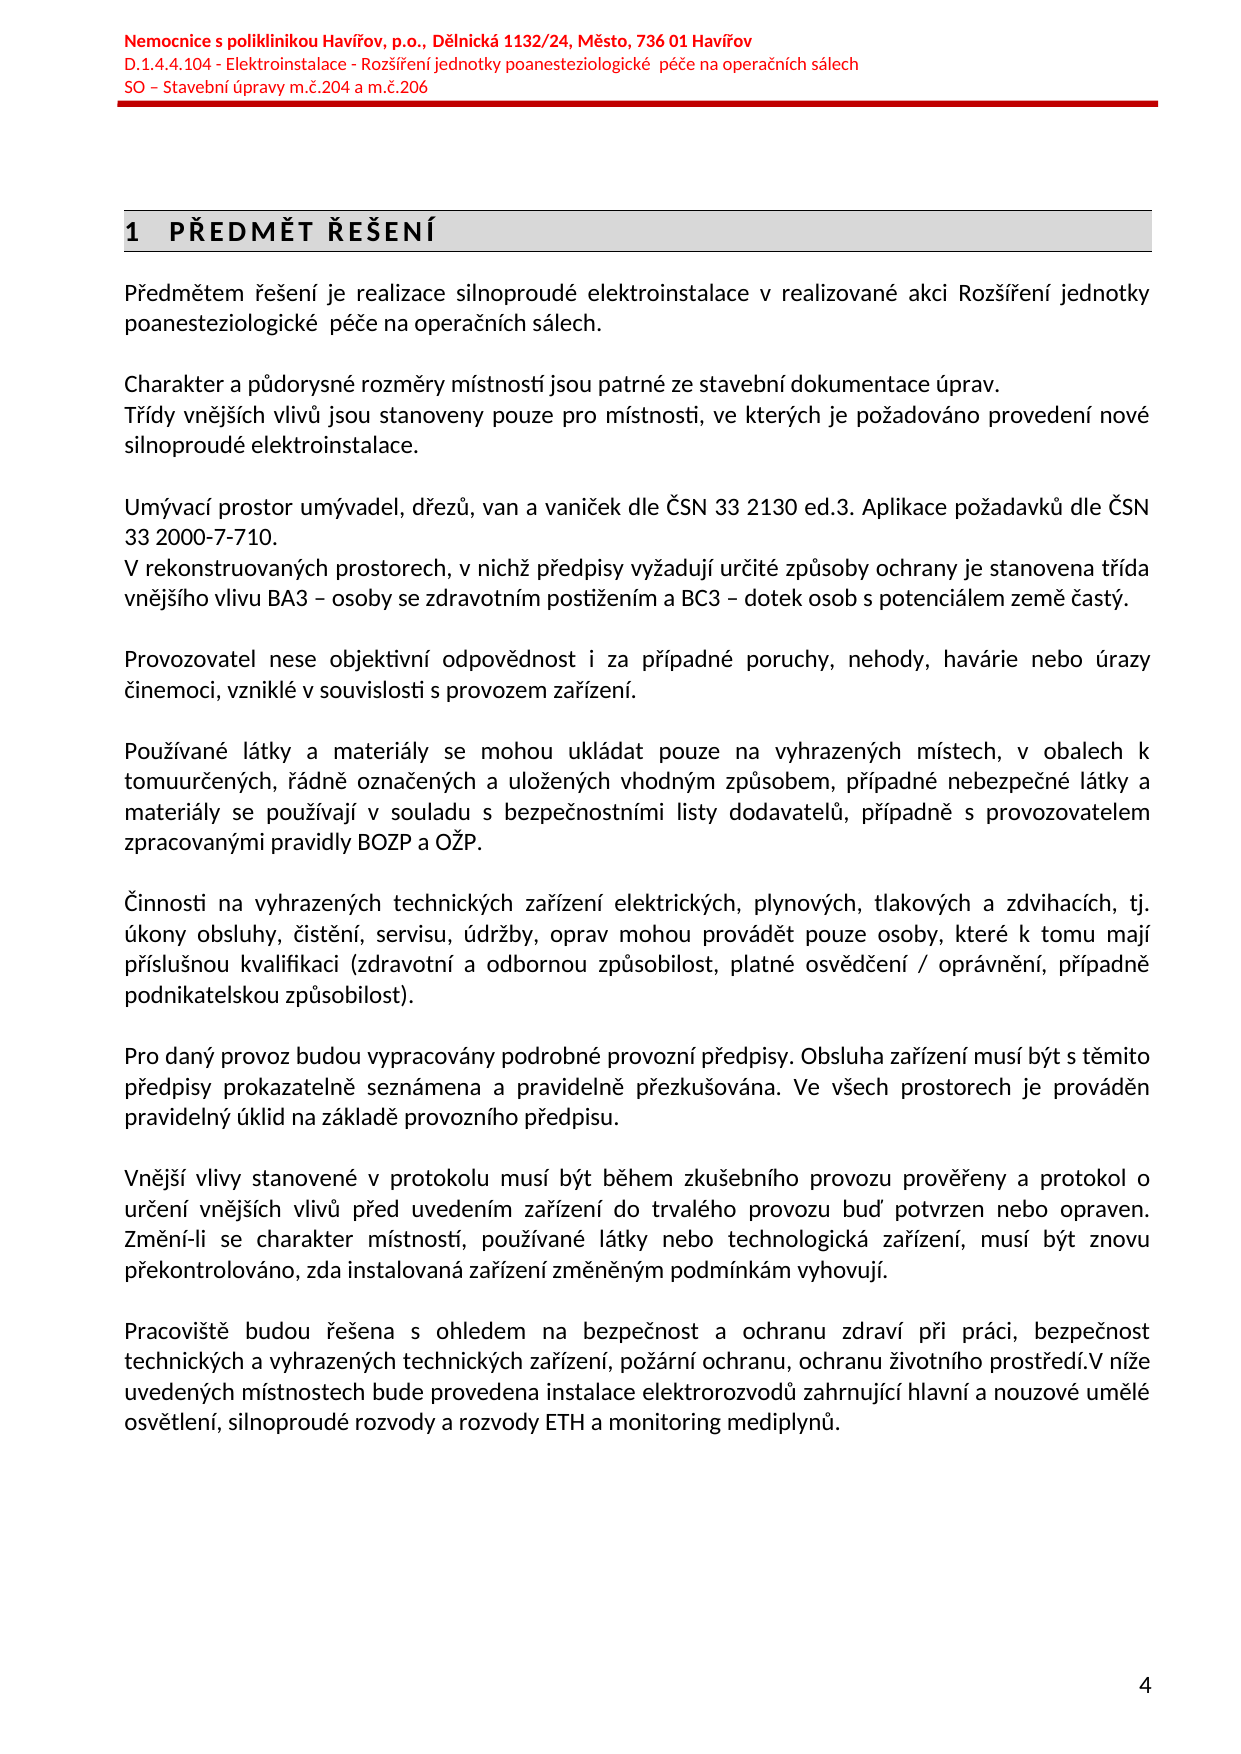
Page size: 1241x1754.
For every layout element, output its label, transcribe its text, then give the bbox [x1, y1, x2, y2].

text Předmětem řešení je realizace silnoproudé elektroinstalace v realizované akci Rozšíření jednotky poanesteziologické péče na operačních sálech. [124, 277, 1152, 338]
text Pracoviště budou řešena s ohledem na bezpečnost a ochranu zdraví při práci, bezpečnost technických a vyhrazených technických zařízení, požární ochranu, ochranu životního prostředí.V níže uvedených místnostech bude provedena instalace elektrorozvodů zahrnující hlavní a nouzové umělé osvětlení, silnoproudé rozvody a rozvody ETH a monitoring mediplynů. [124, 1315, 1152, 1437]
text Vnější vlivy stanovené v protokolu musí být během zkušebního provozu prověřeny a protokol o určení vnějších vlivů před uvedením zařízení do trvalého provozu buď potvrzen nebo opraven. Změní-li se charakter místností, používané látky nebo technologická zařízení, musí být znovu překontrolováno, zda instalovaná zařízení změněným podmínkám vyhovují. [124, 1162, 1152, 1284]
text Pro daný provoz budou vypracovány podrobné provozní předpisy. Obsluha zařízení musí být s těmito předpisy prokazatelně seznámena a pravidelně přezkušována. Ve všech prostorech je prováděn pravidelný úklid na základě provozního předpisu. [124, 1040, 1152, 1132]
text Činnosti na vyhrazených technických zařízení elektrických, plynových, tlakových a zdvihacích, tj. úkony obsluhy, čistění, servisu, údržby, oprav mohou provádět pouze osoby, které k tomu mají příslušnou kvalifikaci (zdravotní a odbornou způsobilost, platné osvědčení / oprávnění, případně podnikatelskou způsobilost). [124, 887, 1152, 1009]
text Používané látky a materiály se mohou ukládat pouze na vyhrazených místech, v obalech k tomuurčených, řádně označených a uložených vhodným způsobem, případné nebezpečné látky a materiály se používají v souladu s bezpečnostními listy dodavatelů, případně s provozovatelem zpracovanými pravidly BOZP a OŽP. [124, 735, 1152, 857]
text Charakter a půdorysné rozměry místností jsou patrné ze stavební dokumentace úprav. [124, 369, 1152, 399]
text Provozovatel nese objektivní odpovědnost i za případné poruchy, nehody, havárie nebo úrazy činemoci, vzniklé v souvislosti s provozem zařízení. [124, 643, 1152, 704]
text Třídy vnějších vlivů jsou stanoveny pouze pro místnosti, ve kterých je požadováno provedení nové silnoproudé elektroinstalace. [124, 399, 1152, 460]
text V rekonstruovaných prostorech, v nichž předpisy vyžadují určité způsoby ochrany je stanovena třída vnějšího vlivu BA3 – osoby se zdravotním postižením a BC3 – dotek osob s potenciálem země častý. [124, 552, 1152, 613]
subtitle Předmět řešení [124, 211, 1152, 251]
text Umývací prostor umývadel, dřezů, van a vaniček dle ČSN 33 2130 ed.3. Aplikace požadavků dle ČSN 33 2000-7-710. [124, 491, 1152, 552]
